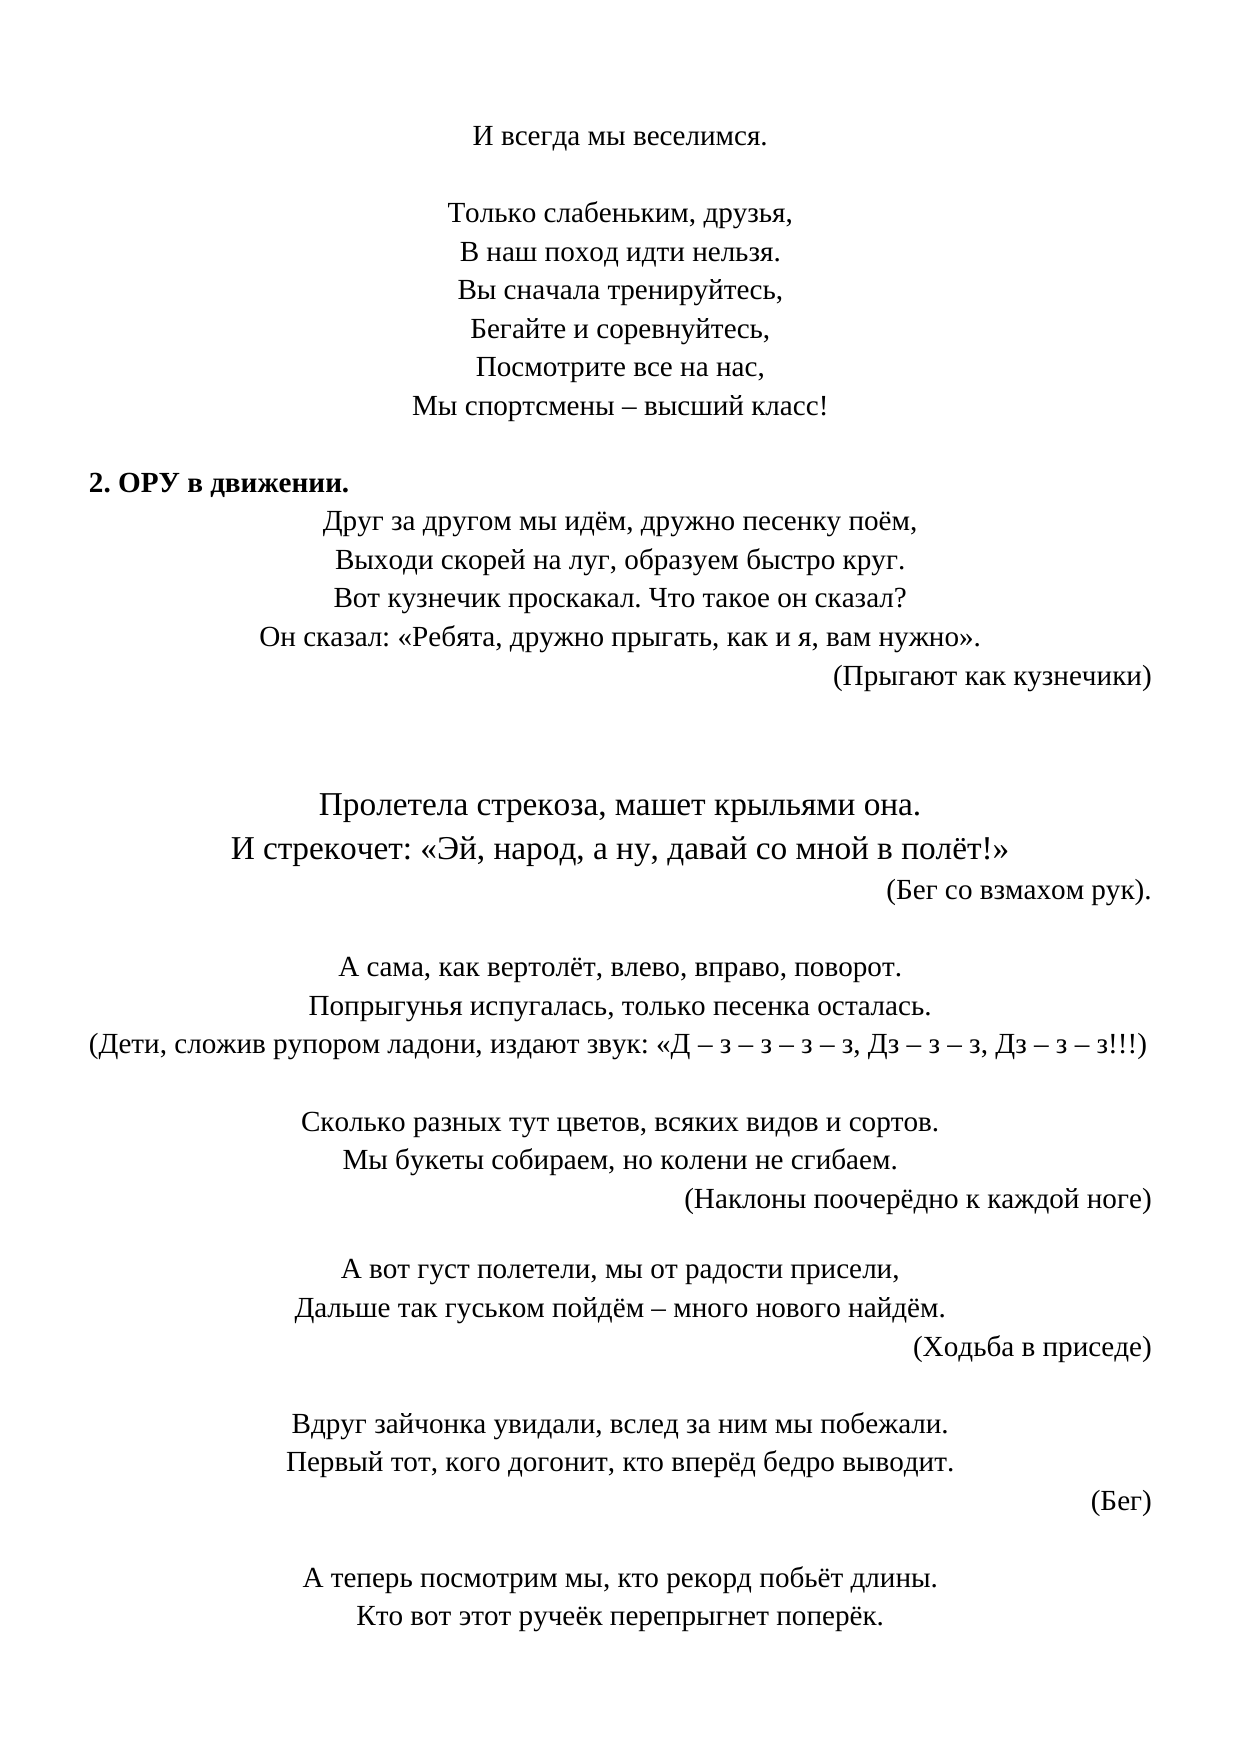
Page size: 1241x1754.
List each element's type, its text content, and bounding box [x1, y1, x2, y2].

text Бегайте и соревнуйтесь, [89, 311, 1152, 344]
text Кто вот этот ручеёк перепрыгнет поперёк. [89, 1598, 1152, 1632]
text Пролетела стрекоза, машет крыльями она. [89, 784, 1152, 823]
text В наш поход идти нельзя. [89, 234, 1152, 267]
text Вы сначала тренируйтесь, [89, 272, 1152, 306]
text А вот густ полетели, мы от радости присели, [89, 1252, 1152, 1285]
text (Бег со взмахом рук). [89, 872, 1152, 906]
text Только слабеньким, друзья, [89, 195, 1152, 229]
text Вот кузнечик проскакал. Что такое он сказал? [89, 581, 1152, 614]
text 2. ОРУ в движении. [89, 465, 1152, 498]
text Вдруг зайчонка увидали, вслед за ним мы побежали. [89, 1406, 1152, 1439]
text Выходи скорей на луг, образуем быстро круг. [89, 542, 1152, 576]
text Мы спортсмены – высший класс! [89, 388, 1152, 421]
text (Бег) [89, 1483, 1152, 1516]
text (Прыгают как кузнечики) [89, 658, 1152, 691]
text И всегда мы веселимся. [89, 118, 1152, 152]
text Он сказал: «Ребята, дружно прыгать, как и я, вам нужно». [89, 619, 1152, 653]
text Посмотрите все на нас, [89, 349, 1152, 383]
text А теперь посмотрим мы, кто рекорд побьёт длины. [89, 1560, 1152, 1593]
text (Ходьба в приседе) [89, 1329, 1152, 1362]
text Первый тот, кого догонит, кто вперёд бедро выводит. [89, 1444, 1152, 1478]
text Друг за другом мы идём, дружно песенку поём, [89, 503, 1152, 537]
text И стрекочет: «Эй, народ, а ну, давай со мной в полёт!» [89, 828, 1152, 867]
text Мы букеты собираем, но колени не сгибаем. [89, 1142, 1152, 1176]
text (Дети, сложив рупором ладони, издают звук: «Д – з – з – з – з, Дз – з – з, Дз – з – з!!!) [89, 1027, 1152, 1060]
text Сколько разных тут цветов, всяких видов и сортов. [89, 1104, 1152, 1137]
text Попрыгунья испугалась, только песенка осталась. [89, 988, 1152, 1022]
text А сама, как вертолёт, влево, вправо, поворот. [89, 949, 1152, 983]
text Дальше так гуськом пойдём – много нового найдём. [89, 1290, 1152, 1324]
text (Наклоны поочерёдно к каждой ноге) [89, 1181, 1152, 1214]
